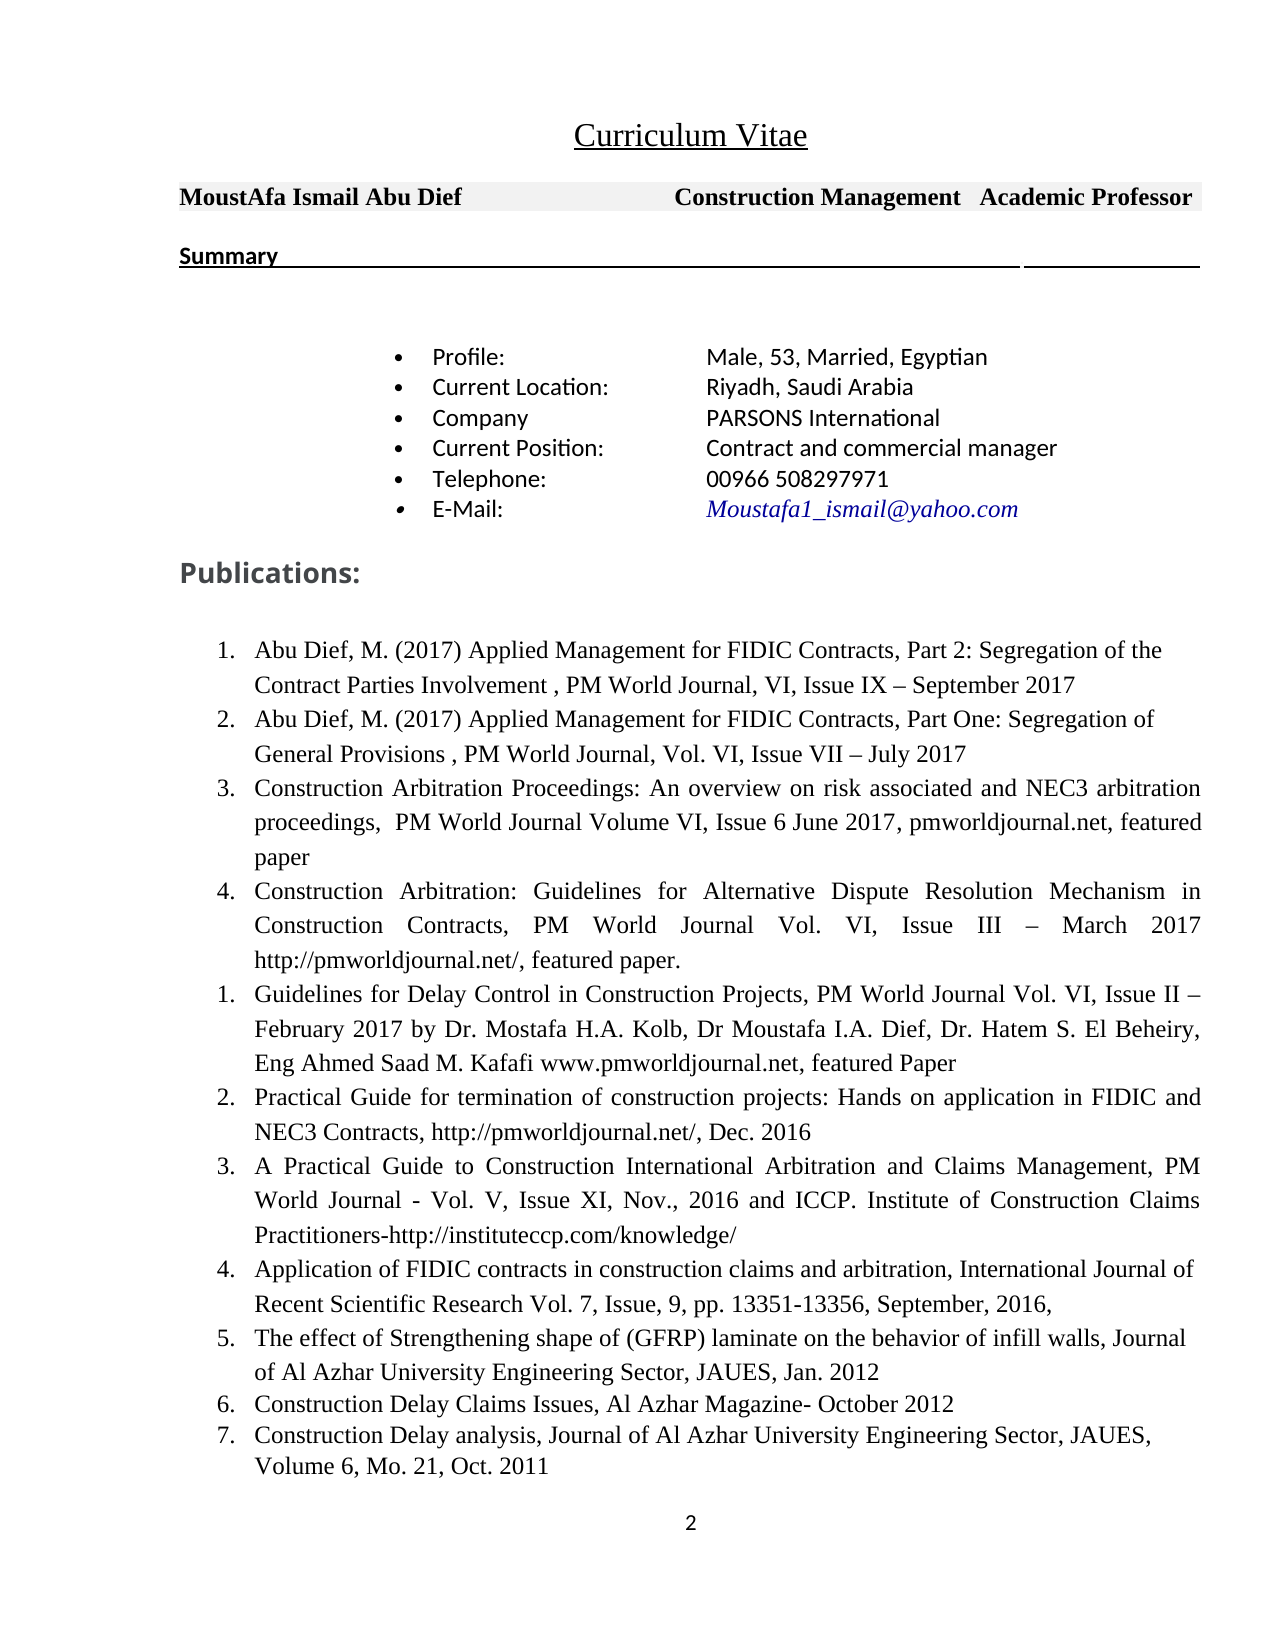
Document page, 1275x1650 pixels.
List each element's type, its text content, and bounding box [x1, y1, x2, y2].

list Construction Arbitration: Guidelines for Alternative Dispute Resolution Mechanism in Construction Contracts, PM World Journal Vol. VI, Issue III – March 2017 http://pmworldjournal.net/, featured paper. [217, 871, 1202, 974]
table_header Profile: [318, 341, 695, 372]
table_header Male, 53, Married, Egyptian [695, 341, 1072, 372]
table_cell 00966 508297971 [695, 463, 1072, 494]
text Summary . [179, 240, 1202, 270]
table_cell E-Mail: [318, 494, 695, 524]
list The effect of Strengthening shape of (GFRP) laminate on the behavior of infill walls, Journal of Al Azhar University Engineering Sector, JAUES, Jan. 2012 [217, 1317, 1202, 1386]
list Guidelines for Delay Control in Construction Projects, PM World Journal Vol. VI, Issue II – February 2017 by Dr. Mostafa H.A. Kolb, Dr Moustafa I.A. Dief, Dr. Hatem S. El Beheiry, Eng Ahmed Saad M. Kafafi www.pmworldjournal.net, featured Paper [217, 974, 1202, 1077]
list Abu Dief, M. (2017) Applied Management for FIDIC Contracts, Part One: Segregation of General Provisions , PM World Journal, Vol. VI, Issue VII – July 2017 [217, 699, 1202, 767]
table_cell Company [318, 402, 695, 433]
list Abu Dief, M. (2017) Applied Management for FIDIC Contracts, Part 2: Segregation of the Contract Parties Involvement , PM World Journal, VI, Issue IX – September 2017 [217, 630, 1202, 699]
list Construction Delay Claims Issues, Al Azhar Magazine- October 2012 [217, 1386, 1202, 1417]
table_cell Moustafa1_ismail@yahoo.com [695, 494, 1072, 524]
table_cell Riyadh, Saudi Arabia [695, 372, 1072, 402]
list Construction Arbitration Proceedings: An overview on risk associated and NEC3 arbitration proceedings, PM World Journal Volume VI, Issue 6 June 2017, pmworldjournal.net, featured paper [217, 767, 1202, 871]
title Curriculum Vitae [179, 115, 1202, 153]
list Practical Guide for termination of construction projects: Hands on application in FIDIC and NEC3 Contracts, http://pmworldjournal.net/, Dec. 2016 [217, 1077, 1202, 1146]
table_cell PARSONS International [695, 402, 1072, 433]
table_cell Contract and commercial manager [695, 433, 1072, 463]
list Construction Delay analysis, Journal of Al Azhar University Engineering Sector, JAUES, Volume 6, Mo. 21, Oct. 2011 [217, 1417, 1202, 1480]
text Publications: [179, 553, 1202, 592]
table_cell Current Position: [318, 433, 695, 463]
table_cell Current Location: [318, 372, 695, 402]
table_cell Telephone: [318, 463, 695, 494]
list Application of FIDIC contracts in construction claims and arbitration, International Journal of Recent Scientific Research Vol. 7, Issue, 9, pp. 13351-13356, September, 2016, [217, 1249, 1202, 1317]
title MoustAfa Ismail Abu Dief Construction Management Academic Professor [179, 182, 1202, 211]
list A Practical Guide to Construction International Arbitration and Claims Management, PM World Journal - Vol. V, Issue XI, Nov., 2016 and ICCP. Institute of Construction Claims Practitioners-http://instituteccp.com/knowledge/ [217, 1146, 1202, 1249]
